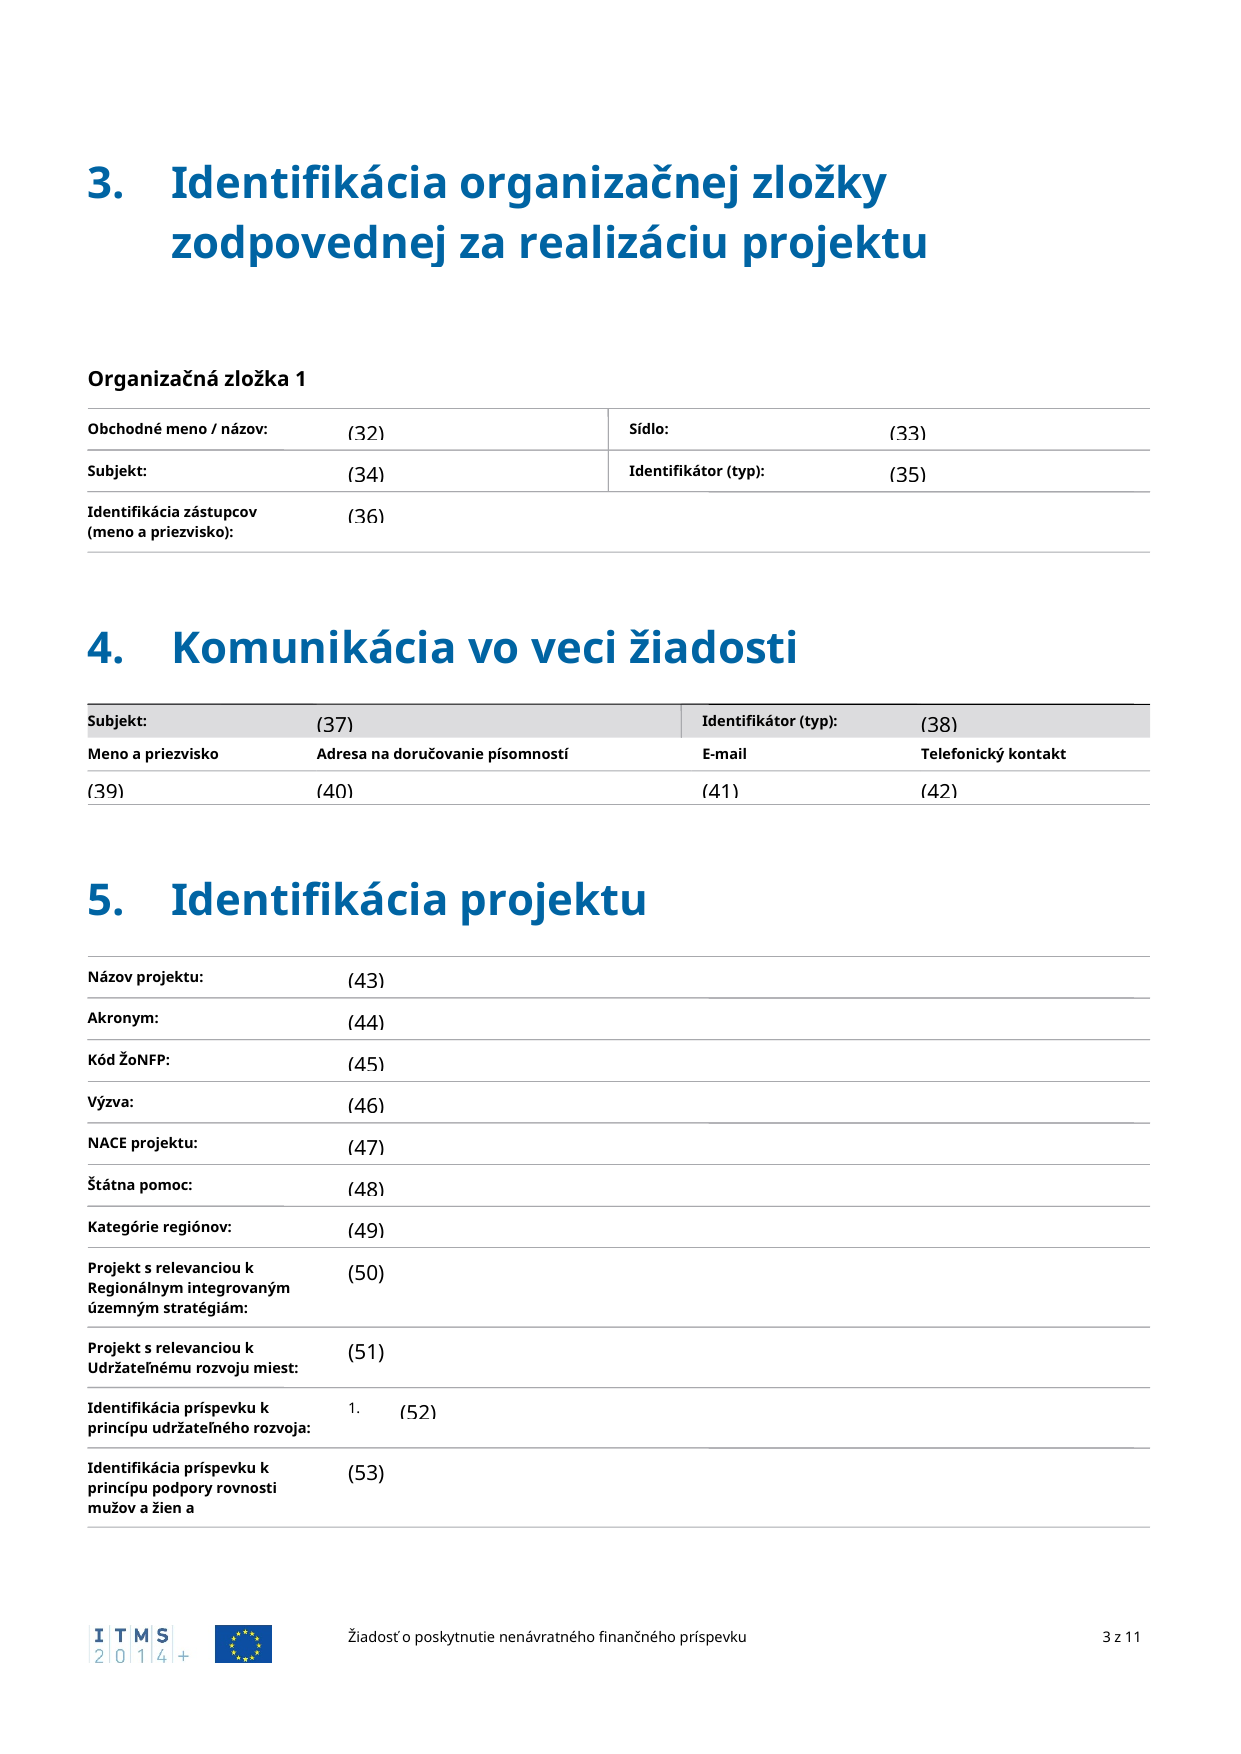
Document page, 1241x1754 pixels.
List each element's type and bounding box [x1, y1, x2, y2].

picture [87, 1625, 272, 1662]
